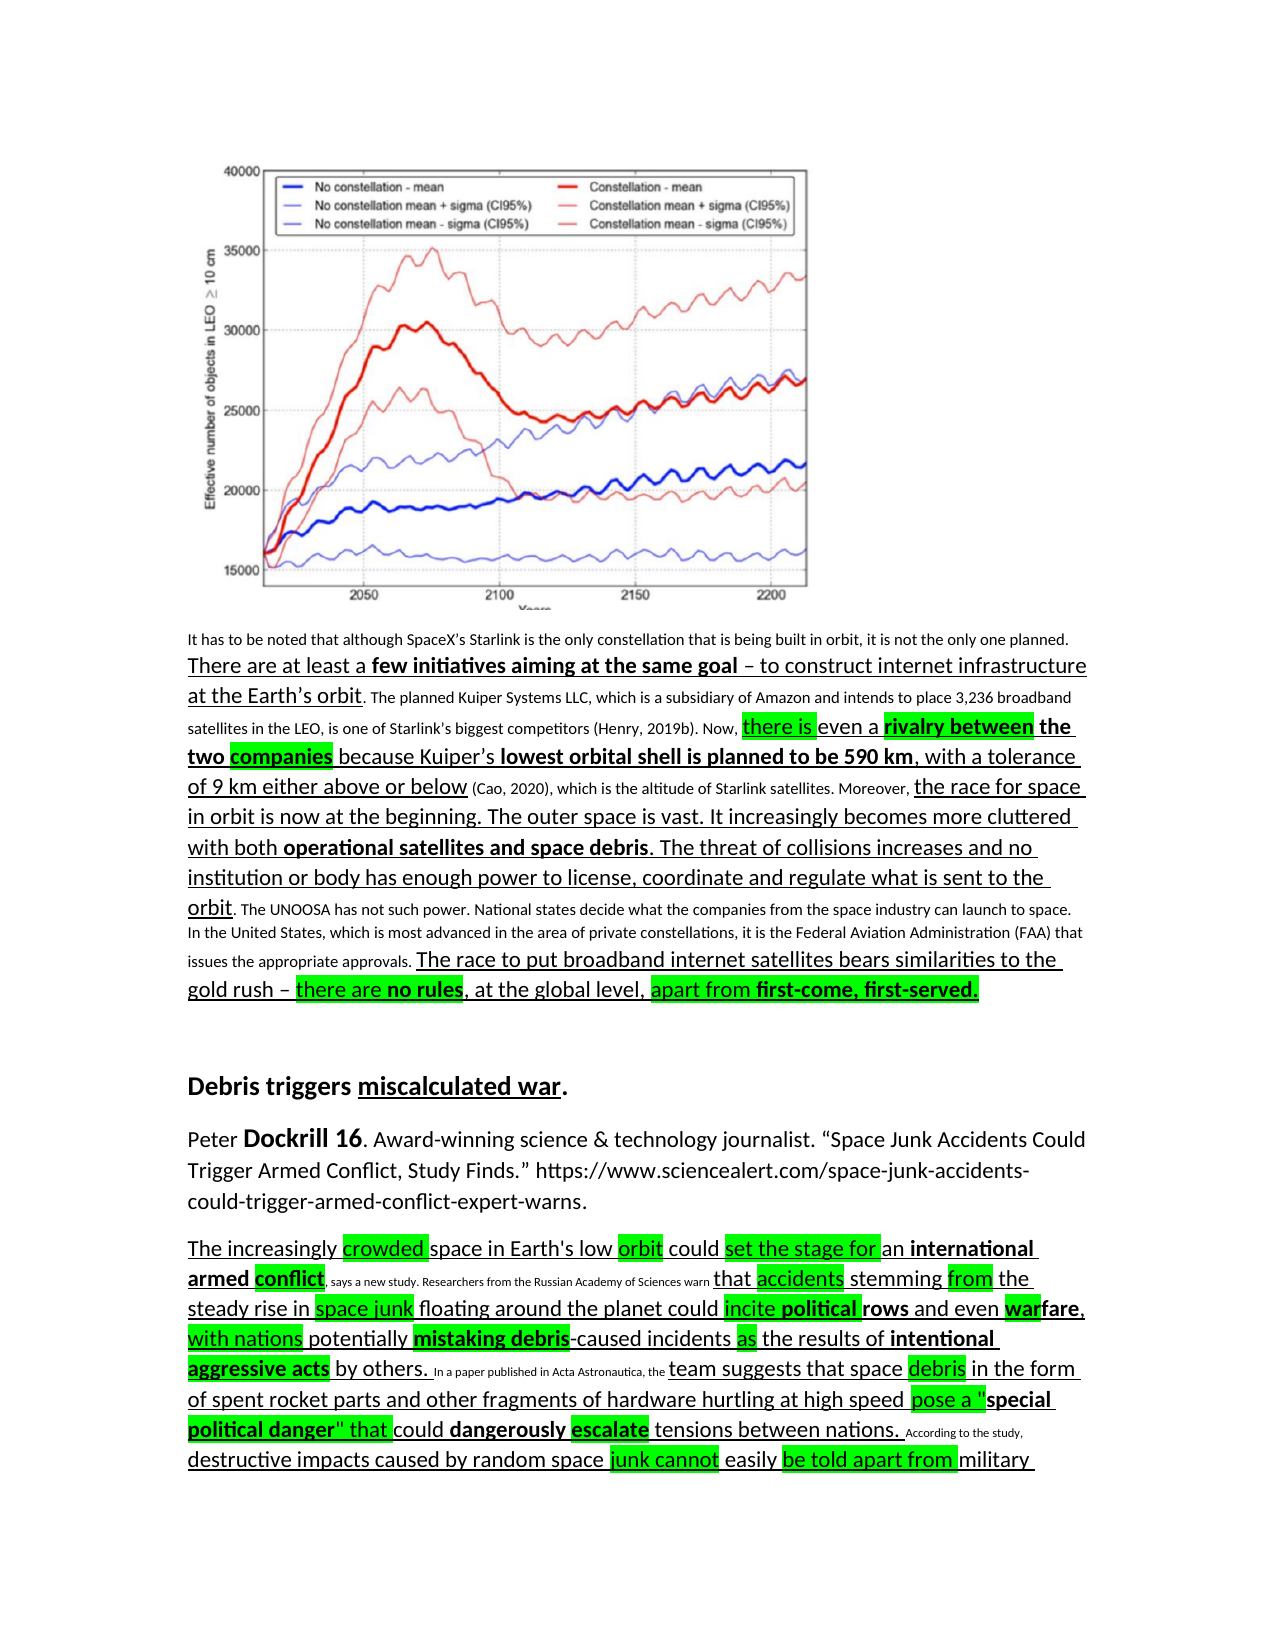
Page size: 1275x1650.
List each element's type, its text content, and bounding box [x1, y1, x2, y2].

picture [187, 150, 823, 610]
subtitle Debris triggers miscalculated war. [187, 1069, 1087, 1102]
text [187, 1234, 1087, 1473]
text Peter Dockrill 16. Award-winning science & technology journalist. “Space Junk Accidents Could Trigger Armed Conflict, Study Finds.” https://www.sciencealert.com/space-junk-accidents-could-trigger-armed-conflict-expert-warns. [187, 1121, 1087, 1215]
text It has to be noted that although SpaceX’s Starlink is the only constellation that is being built in orbit, it is not the only one planned. There are at least a few initiatives aiming at the same goal – to construct internet infrastructure at the Earth’s orbit. The planned Kuiper Systems LLC, which is a subsidiary of Amazon and intends to place 3,236 broadband satellites in the LEO, is one of Starlink’s biggest competitors (Henry, 2019b). Now, there is even a rivalry between the two companies because Kuiper’s lowest orbital shell is planned to be 590 km, with a tolerance of 9 km either above or below (Cao, 2020), which is the altitude of Starlink satellites. Moreover, the race for space in orbit is now at the beginning. The outer space is vast. It increasingly becomes more cluttered with both operational satellites and space debris. The threat of collisions increases and no institution or body has enough power to license, coordinate and regulate what is sent to the orbit. The UNOOSA has not such power. National states decide what the companies from the space industry can launch to space. In the United States, which is most advanced in the area of private constellations, it is the Federal Aviation Administration (FAA) that issues the appropriate approvals. The race to put broadband internet satellites bears similarities to the gold rush – there are no rules, at the global level, apart from first-come, first-served. [187, 677, 1087, 1003]
